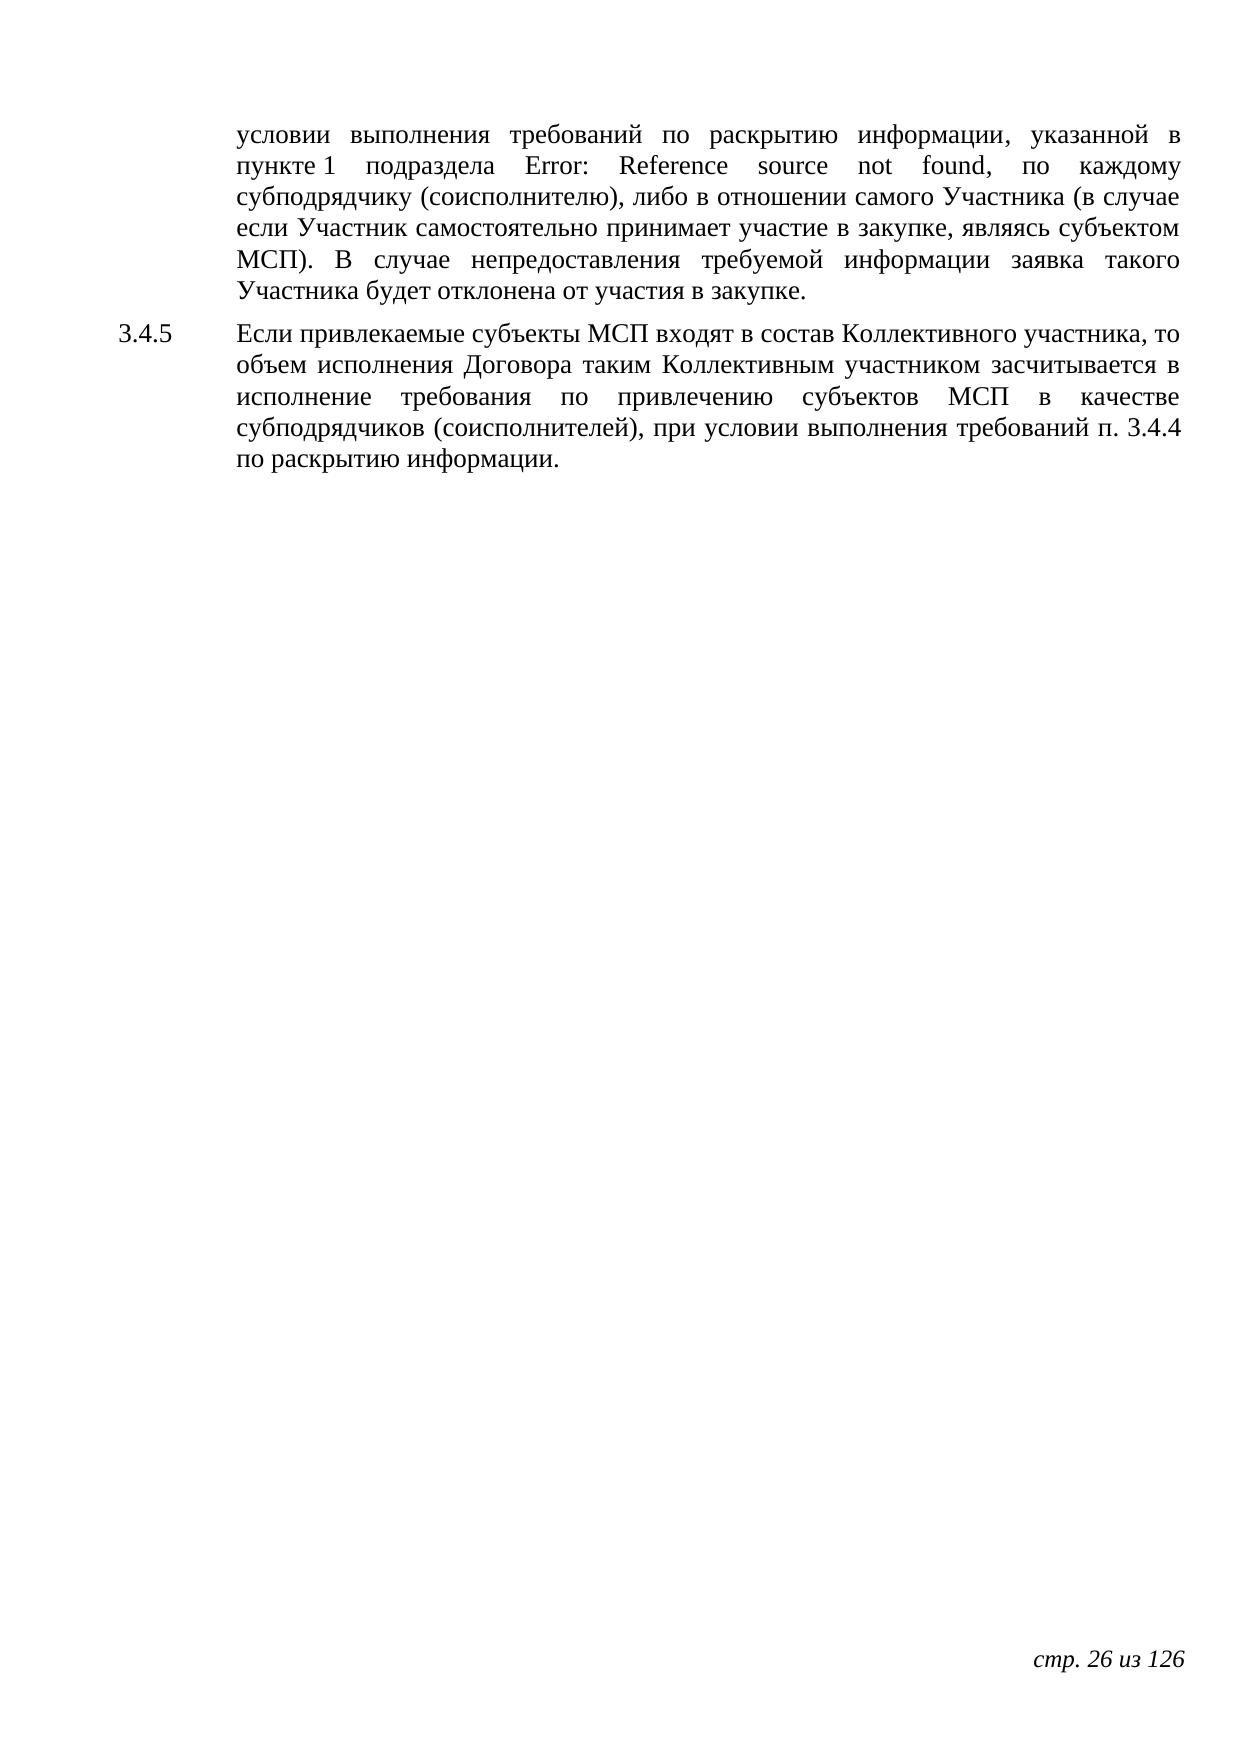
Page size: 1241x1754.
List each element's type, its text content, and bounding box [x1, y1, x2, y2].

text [118, 118, 1181, 305]
text Если привлекаемые субъекты МСП входят в состав Коллективного участника, то объем исполнения Договора таким Коллективным участником засчитывается в исполнение требования по привлечению субъектов МСП в качестве субподрядчиков (соисполнителей), при условии выполнения требований п. 3.4.4 по раскрытию информации. [118, 317, 1181, 473]
